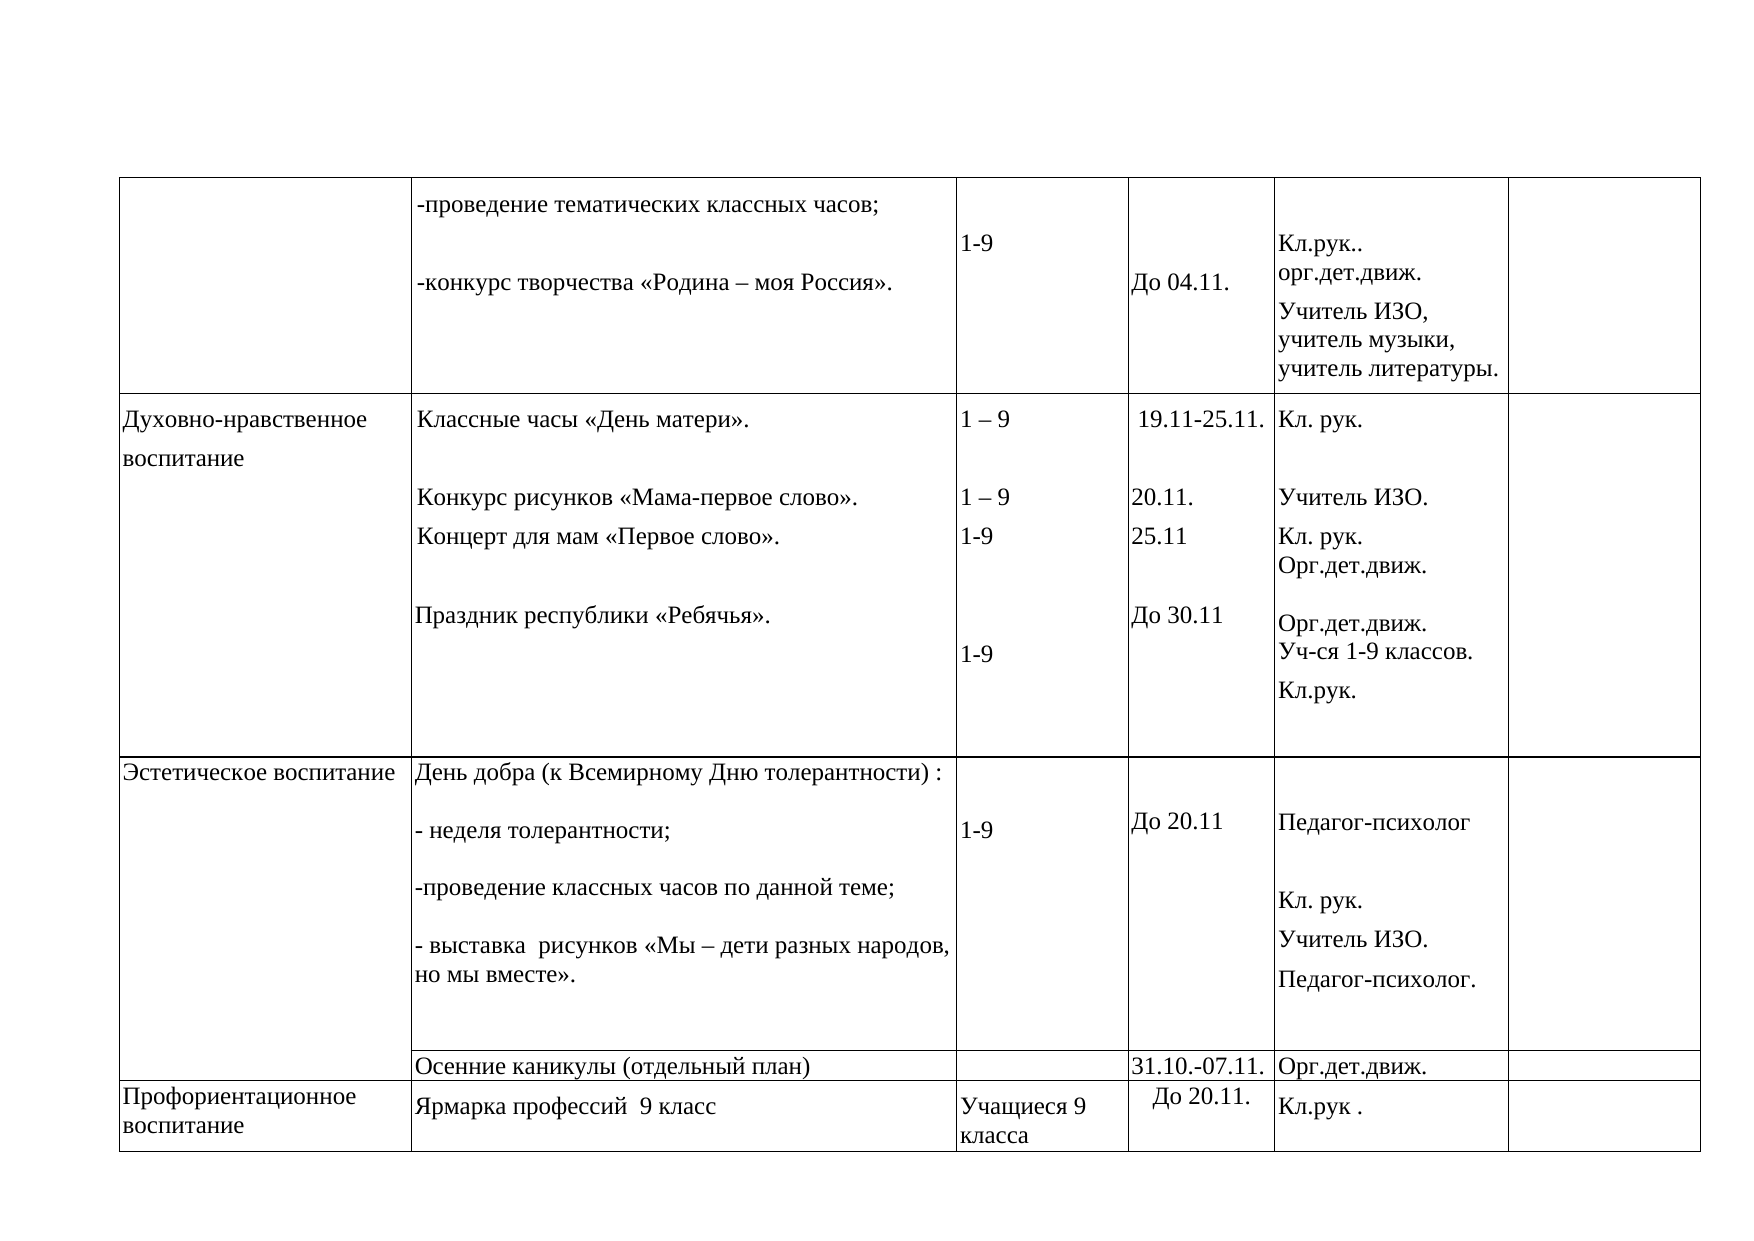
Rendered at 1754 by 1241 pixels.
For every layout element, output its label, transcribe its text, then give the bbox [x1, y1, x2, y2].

table_cell 19.11-25.11. 20.11. 25.11 До 30.11 [1129, 394, 1274, 756]
table_cell [1509, 758, 1700, 1050]
table_cell [957, 1051, 1128, 1080]
table_cell Эстетическое воспитание [120, 758, 411, 1080]
table_cell До 20.11 [1129, 758, 1274, 1050]
table_cell 1-9 [957, 758, 1128, 1050]
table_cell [412, 1081, 956, 1151]
table_cell Классные часы «День матери». Конкурс рисунков «Мама-первое слово». Концерт для мам «Первое слово». Праздник республики «Ребячья». [412, 394, 956, 756]
table_cell День добра (к Всемирному Дню толерантности) : - неделя толерантности; -проведение классных часов по данной теме; - выставка рисунков «Мы – дети разных народов, но мы вместе». [412, 758, 956, 1050]
table_cell Кл. рук. Учитель ИЗО. Кл. рук. Орг.дет.движ. Орг.дет.движ. Уч-ся 1-9 классов. Кл.рук. [1275, 394, 1508, 756]
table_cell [957, 1081, 1128, 1151]
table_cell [1129, 178, 1274, 392]
table_cell [1509, 178, 1700, 392]
table_cell Духовно-нравственное воспитание [120, 394, 411, 756]
table_cell 1 – 9 1 – 9 1-9 1-9 [957, 394, 1128, 756]
table_cell [1509, 394, 1700, 756]
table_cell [120, 178, 411, 392]
table_cell Педагог-психолог Кл. рук. Учитель ИЗО. Педагог-психолог. [1275, 758, 1508, 1050]
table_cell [120, 1081, 411, 1151]
table_cell [1509, 1081, 1700, 1151]
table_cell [1275, 1081, 1508, 1151]
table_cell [1275, 178, 1508, 392]
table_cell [1129, 1081, 1274, 1151]
table_cell Осенние каникулы (отдельный план) [412, 1051, 956, 1080]
table_cell [1509, 1051, 1700, 1080]
table_cell 31.10.-07.11. [1129, 1051, 1274, 1080]
table_cell 1-9 1-9 1-9 [957, 178, 1128, 392]
table_cell Орг.дет.движ. [1275, 1051, 1508, 1080]
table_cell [412, 178, 956, 392]
